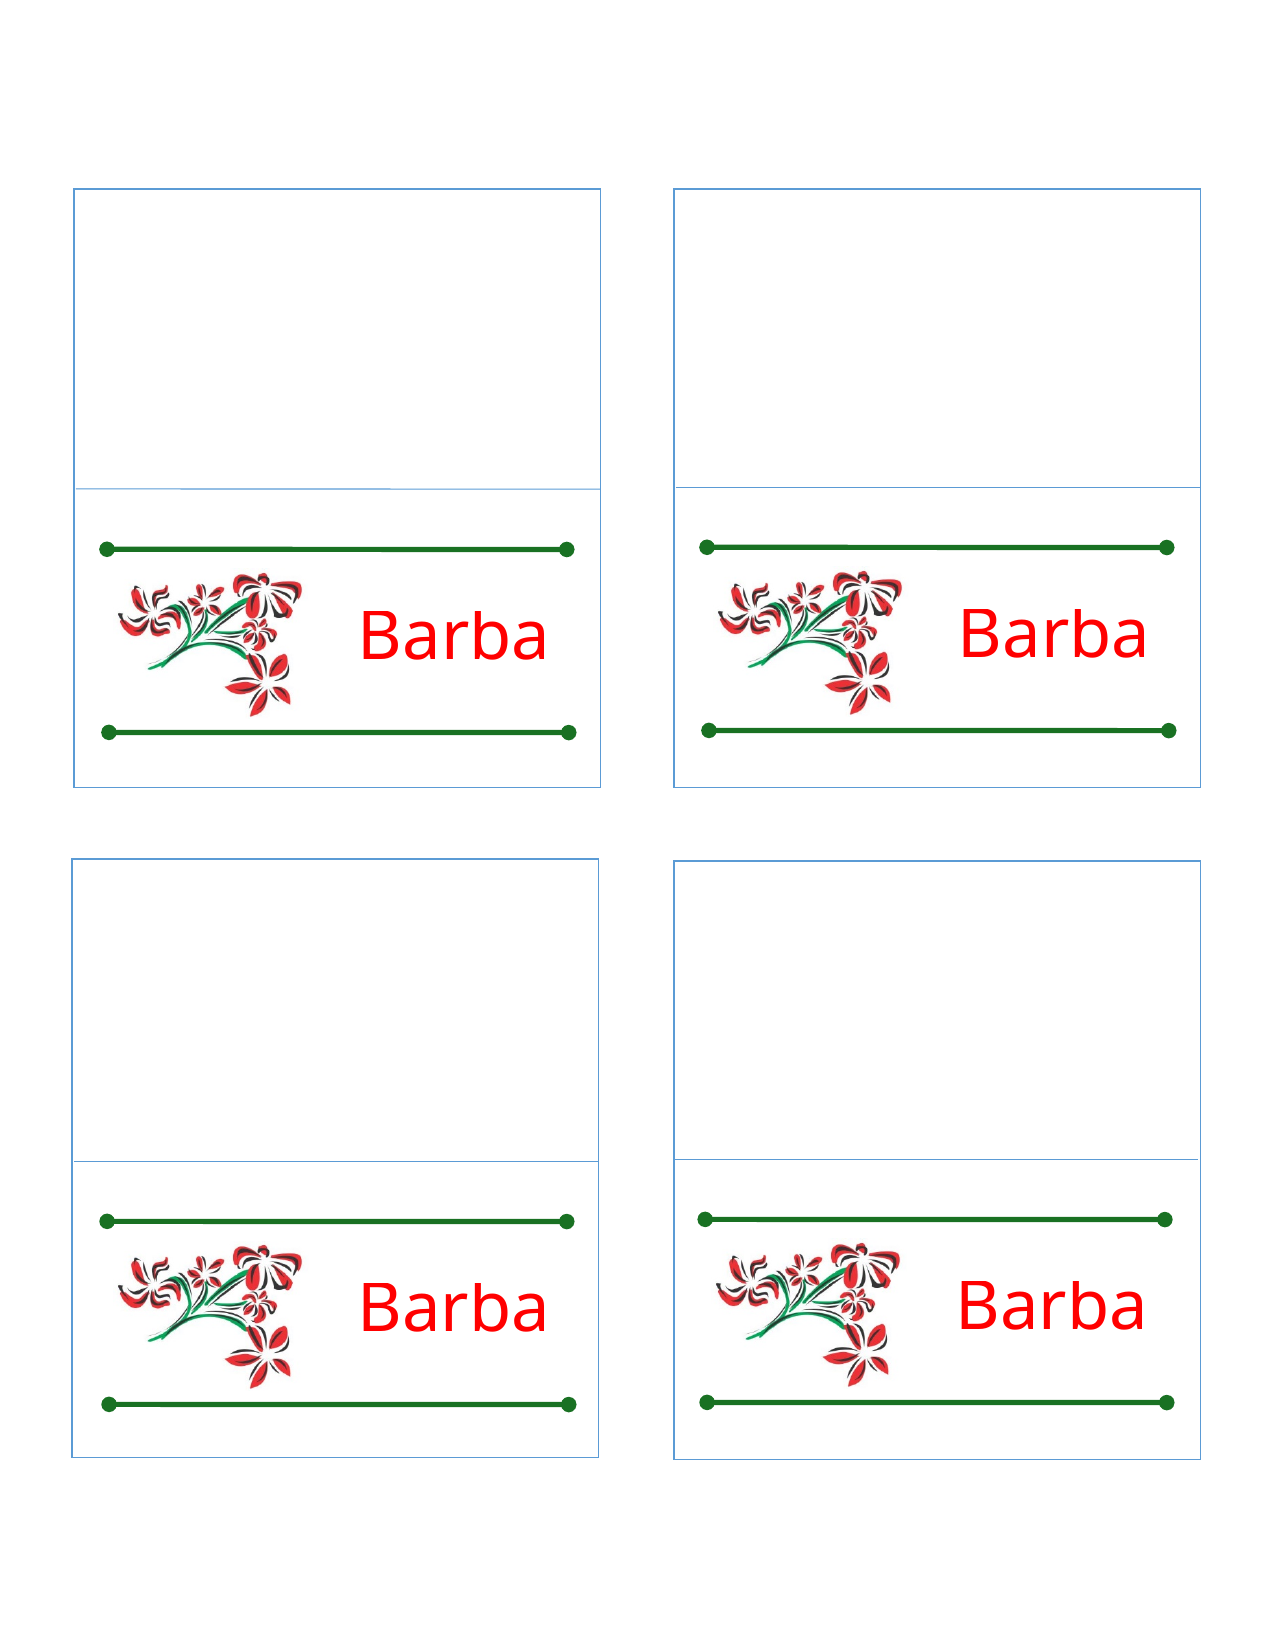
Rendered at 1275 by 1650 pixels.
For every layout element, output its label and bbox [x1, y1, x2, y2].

picture [711, 1238, 907, 1389]
picture [113, 1241, 309, 1391]
picture [713, 566, 909, 717]
picture [113, 568, 309, 719]
